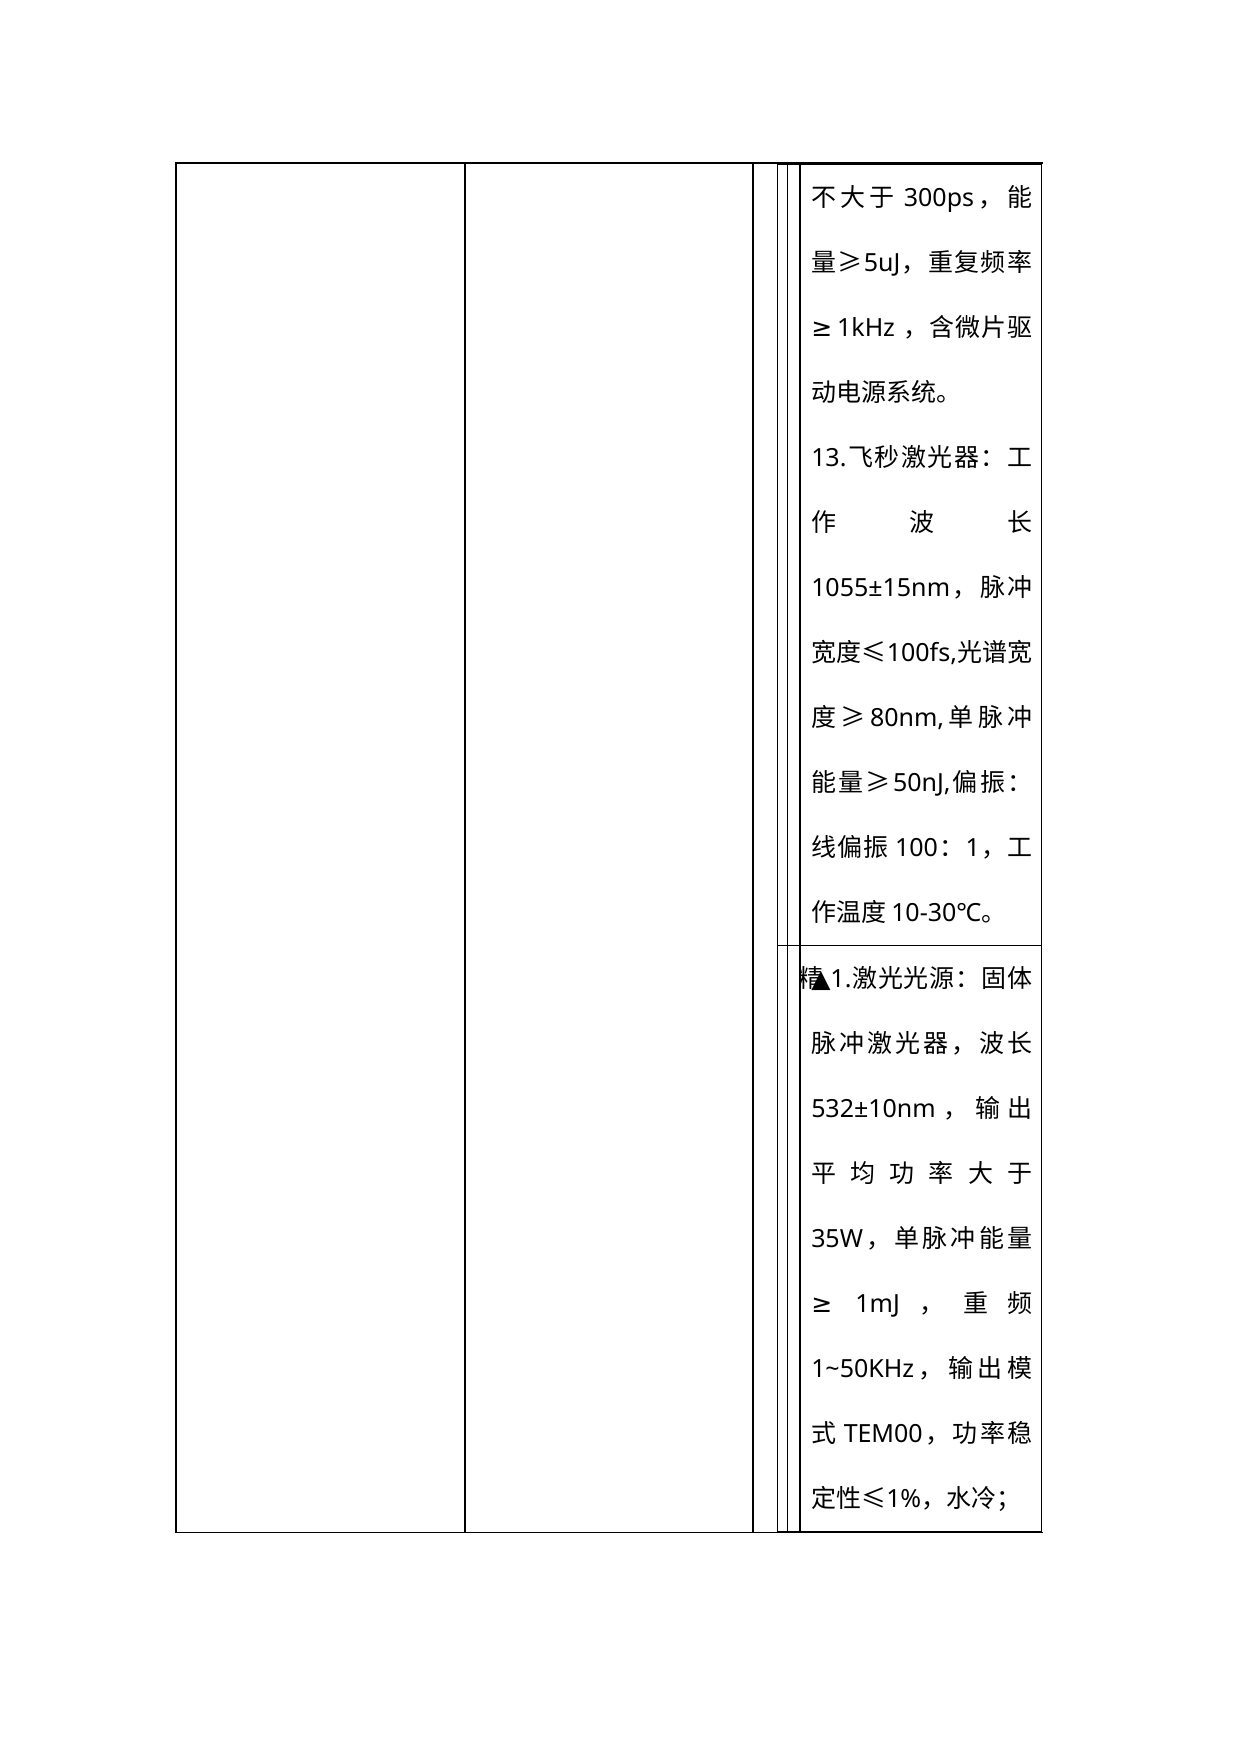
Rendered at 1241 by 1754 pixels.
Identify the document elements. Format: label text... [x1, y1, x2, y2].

table_cell 1 [466, 164, 752, 1532]
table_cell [754, 164, 777, 1532]
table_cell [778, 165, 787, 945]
table_cell [177, 164, 464, 1532]
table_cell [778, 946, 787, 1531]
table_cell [801, 946, 1041, 1531]
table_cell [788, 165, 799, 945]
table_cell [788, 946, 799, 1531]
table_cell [801, 165, 1041, 945]
